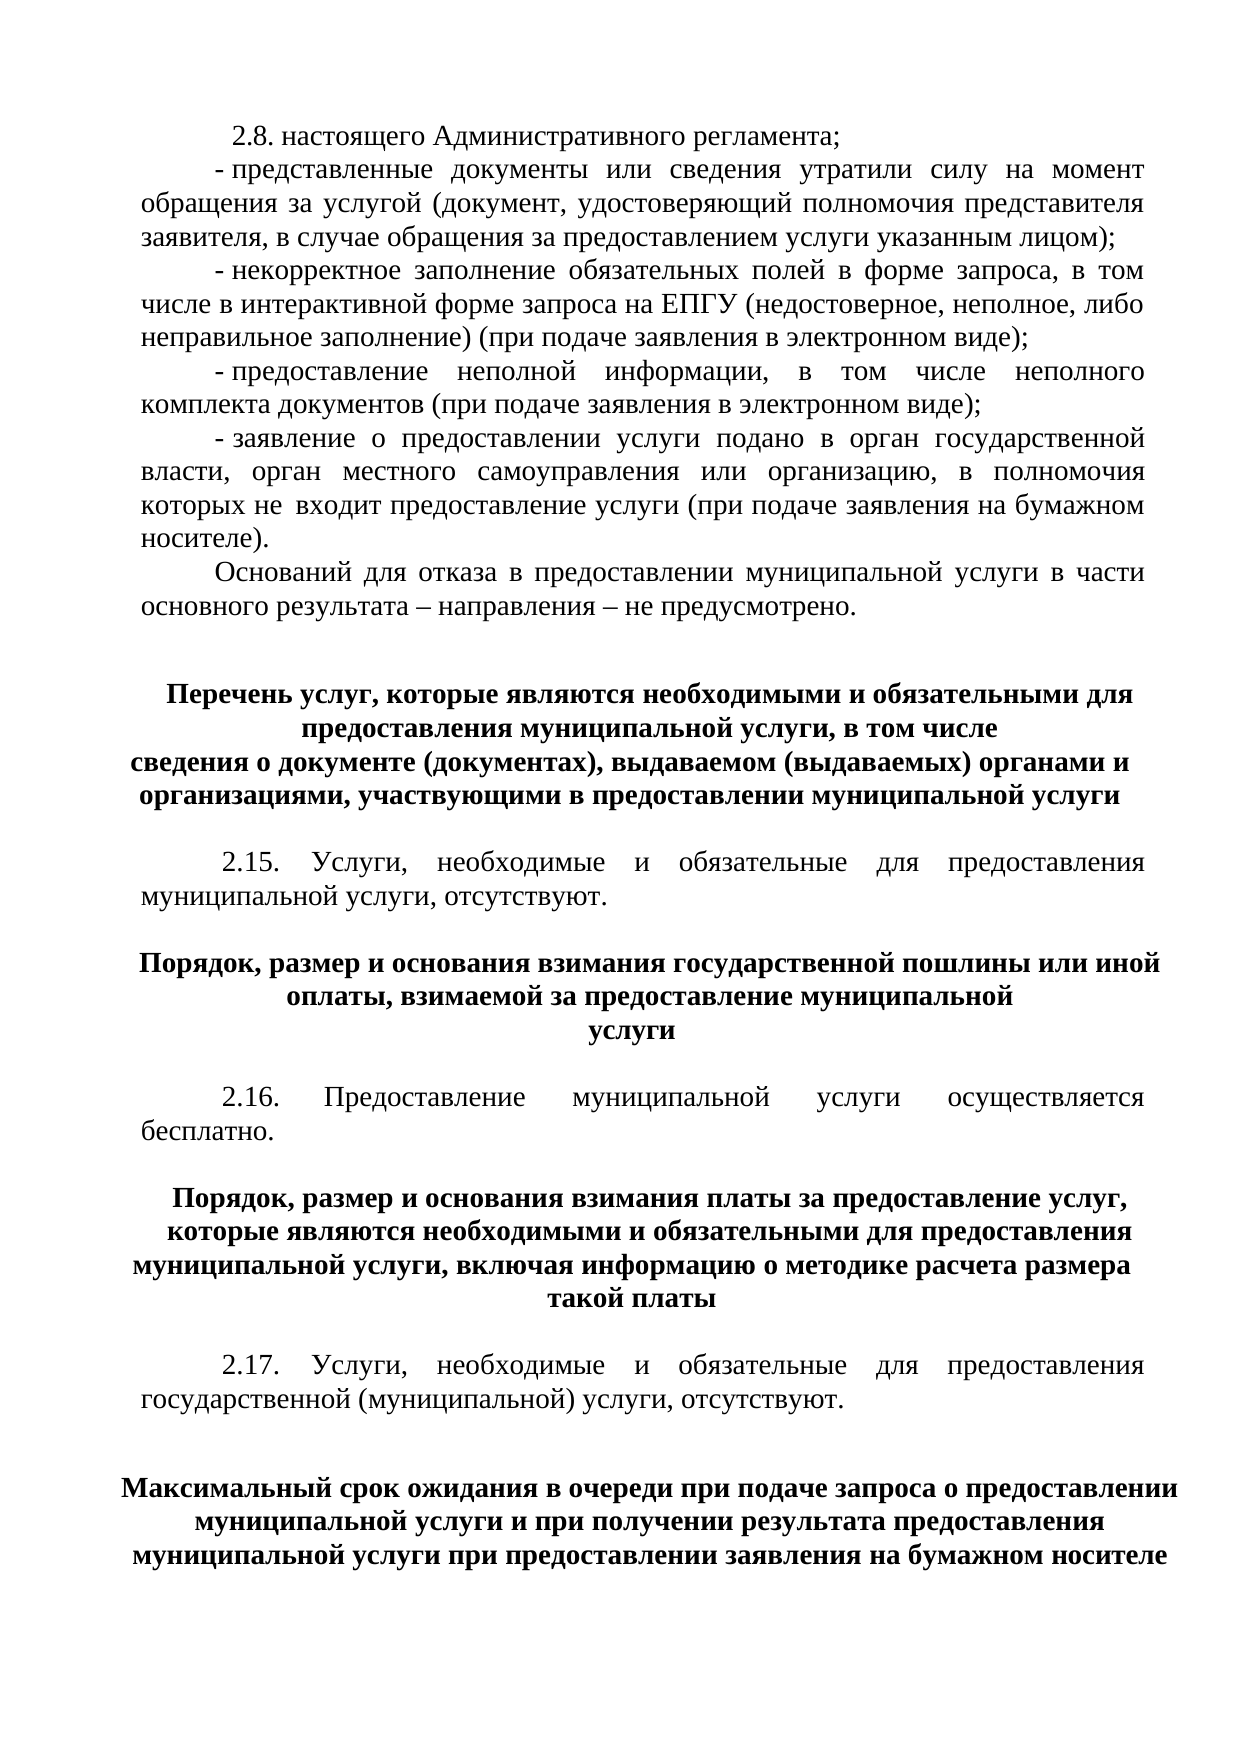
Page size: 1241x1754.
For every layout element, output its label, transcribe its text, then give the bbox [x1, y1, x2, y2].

text Максимальный срок ожидания в очереди при подаче запроса о предоставлении муниципальной услуги и при получении результата предоставления муниципальной услуги при предоставлении заявления на бумажном носителе [118, 1470, 1181, 1570]
list представленные документы или сведения утратили силу на момент обращения за услугой (документ, удостоверяющий полномочия представителя заявителя, в случае обращения за предоставлением услуги указанным лицом); [141, 152, 1145, 252]
text муниципальной услуги, включая информацию о методике расчета размера такой платы [118, 1247, 1145, 1314]
text Оснований для отказа в предоставлении муниципальной услуги в части основного результата – направления – не предусмотрено. [141, 554, 1146, 621]
list некорректное заполнение обязательных полей в форме запроса, в том числе в интерактивной форме запроса на ЕПГУ (недостоверное, неполное, либо неправильное заполнение) (при подаче заявления в электронном виде); [141, 252, 1145, 353]
list заявление о предоставлении услуги подано в орган государственной власти, орган местного самоуправления или организацию, в полномочия которых не входит предоставление услуги (при подаче заявления на бумажном носителе). [141, 420, 1146, 554]
list Предоставление муниципальной услуги осуществляется бесплатно. [141, 1079, 1145, 1146]
list Услуги, необходимые и обязательные для предоставления государственной (муниципальной) услуги, отсутствуют. [141, 1347, 1145, 1414]
list предоставление неполной информации, в том числе неполного комплекта документов (при подаче заявления в электронном виде); [141, 353, 1146, 420]
list Услуги, необходимые и обязательные для предоставления муниципальной услуги, отсутствуют. [141, 844, 1146, 911]
text Перечень услуг, которые являются необходимыми и обязательными для предоставления муниципальной услуги, в том числе [118, 677, 1181, 744]
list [141, 118, 1146, 152]
text сведения о документе (документах), выдаваемом (выдаваемых) органами и организациями, участвующими в предоставлении муниципальной услуги [118, 744, 1141, 811]
text услуги [118, 1012, 1146, 1046]
text Порядок, размер и основания взимания государственной пошлины или иной оплаты, взимаемой за предоставление муниципальной [118, 945, 1181, 1012]
text Порядок, размер и основания взимания платы за предоставление услуг, которые являются необходимыми и обязательными для предоставления [118, 1180, 1181, 1247]
